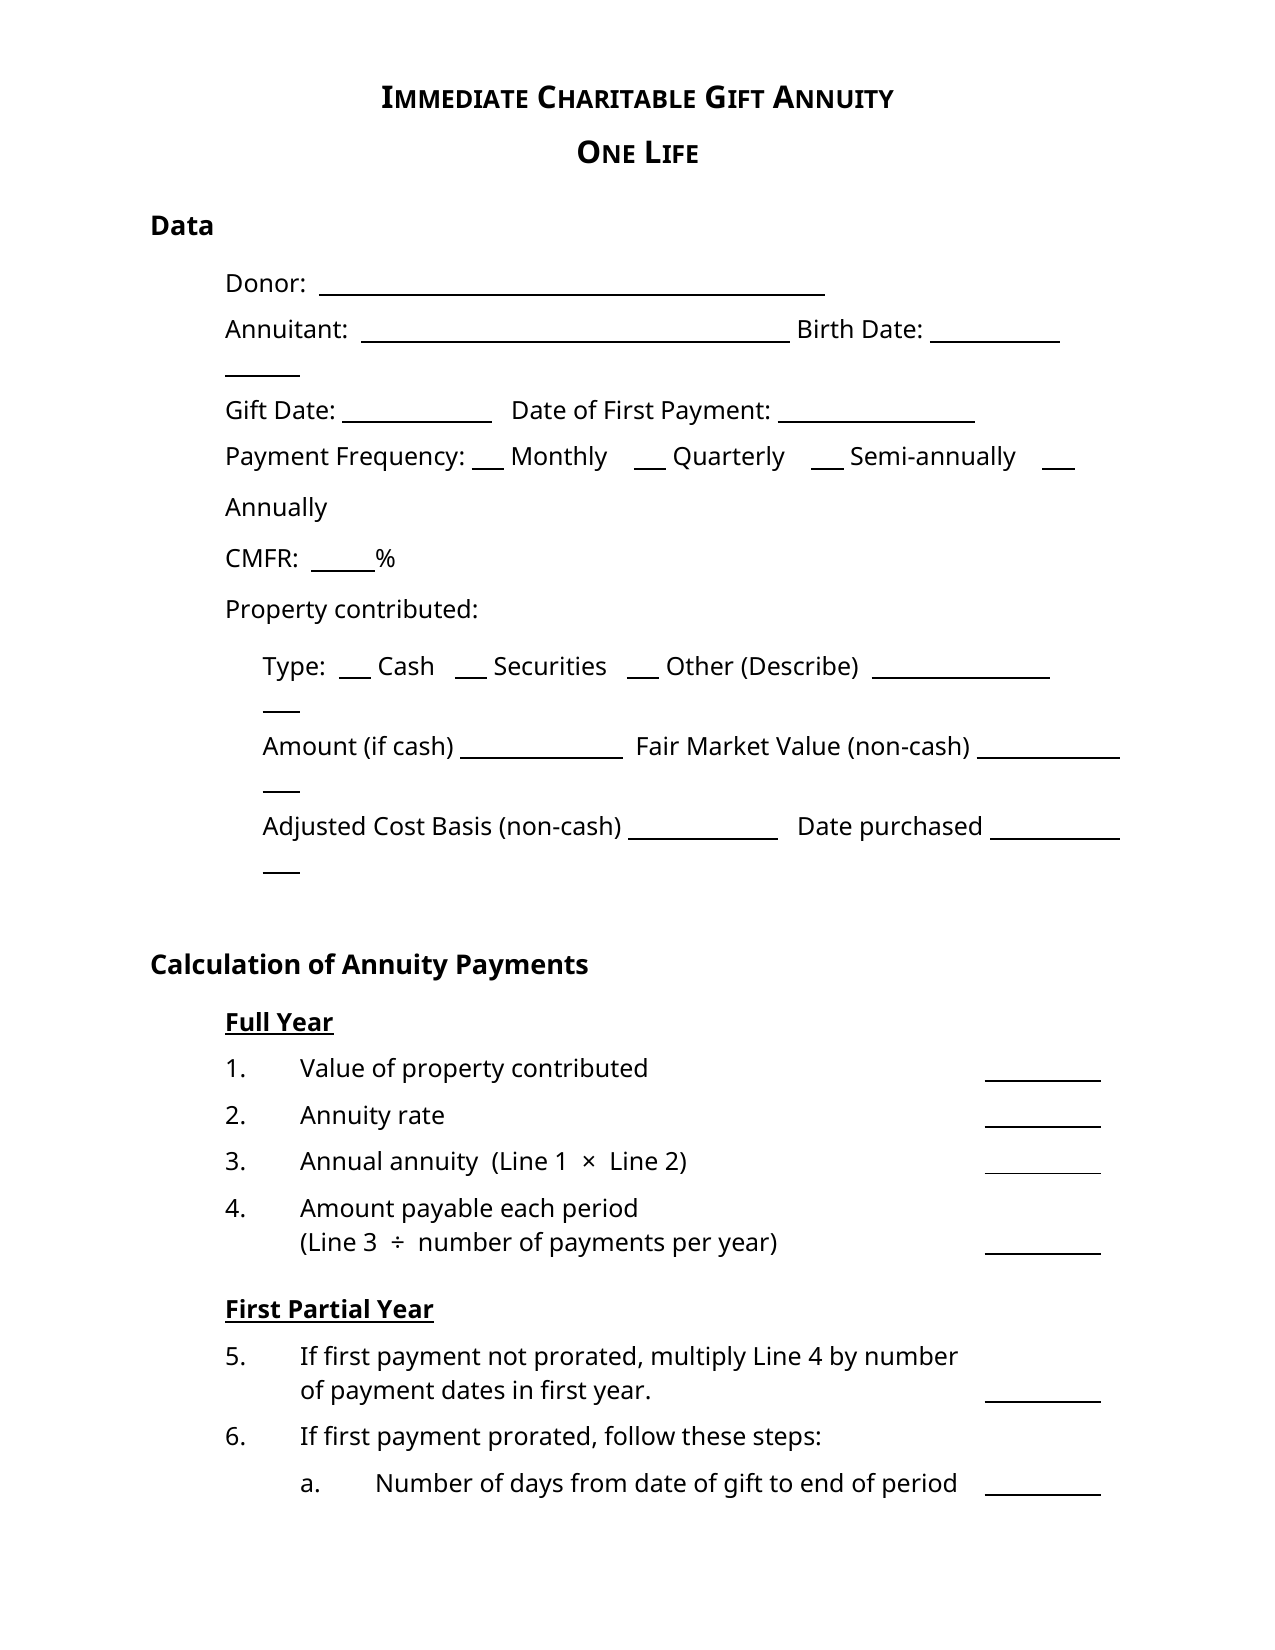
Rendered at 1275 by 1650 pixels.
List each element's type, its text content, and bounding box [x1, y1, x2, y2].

text 3. Annual annuity (Line 1 × Line 2) [225, 1144, 1125, 1178]
text Full Year [225, 1005, 1125, 1039]
text Annuitant: Birth Date: [225, 312, 1125, 380]
text Amount (if cash) Fair Market Value (non-cash) [262, 729, 1125, 797]
text Calculation of Annuity Payments [150, 945, 1125, 982]
text 1. Value of property contributed [225, 1051, 1125, 1085]
text Data [150, 206, 1125, 243]
text a. Number of days from date of gift to end of period [300, 1466, 1125, 1500]
text Type: Cash Securities Other (Describe) [262, 648, 1125, 716]
text First Partial Year [225, 1292, 1125, 1326]
text 2. Annuity rate [225, 1098, 1125, 1132]
text CMFR: % [225, 541, 1125, 575]
title Immediate Charitable Gift Annuity [150, 75, 1125, 117]
text 5. If first payment not prorated, multiply Line 4 by number of payment dates in first year. [225, 1339, 1125, 1407]
text Adjusted Cost Basis (non-cash) Date purchased [262, 809, 1125, 877]
text 6. If first payment prorated, follow these steps: [225, 1419, 1125, 1453]
text Donor: [225, 266, 1125, 300]
text Payment Frequency: Monthly Quarterly Semi-annually Annually [225, 439, 1125, 524]
text 4. Amount payable each period (Line 3 ÷ number of payments per year) [225, 1191, 1125, 1258]
text Property contributed: [225, 592, 1125, 626]
text One Life [150, 130, 1125, 172]
text Gift Date: Date of First Payment: [225, 393, 1125, 427]
